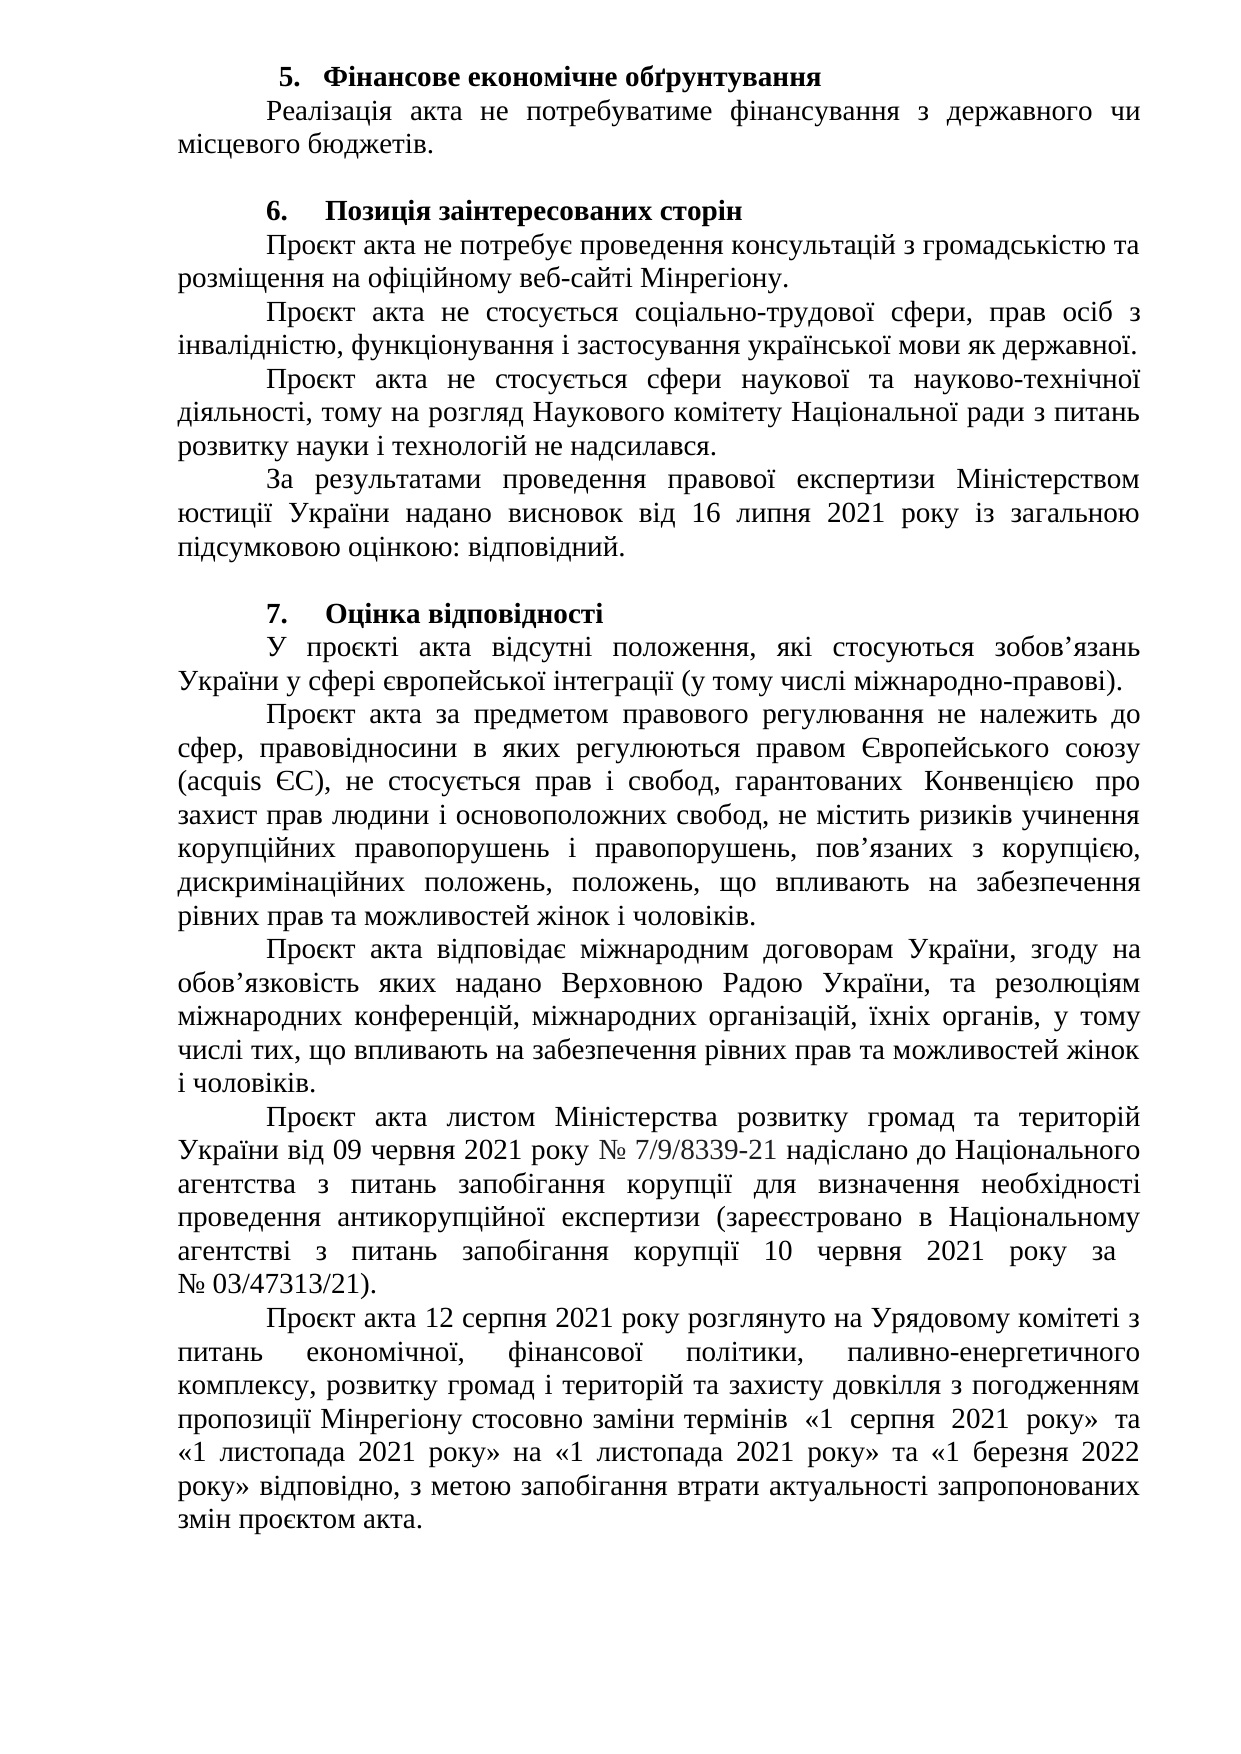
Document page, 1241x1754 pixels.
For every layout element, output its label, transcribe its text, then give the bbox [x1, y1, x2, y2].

text Реалізація акта не потребуватиме фінансування з державного чи місцевого бюджетів. [177, 93, 1141, 160]
list Оцінка відповідності [177, 596, 1152, 629]
text Проєкт акта відповідає міжнародним договорам України, згоду на обов’язковість яких надано Верховною Радою України, та резолюціям міжнародних конференцій, міжнародних організацій, їхніх органів, у тому числі тих, що впливають на забезпечення рівних прав та можливостей жінок і чоловіків. [177, 931, 1141, 1099]
list Фінансове економічне обґрунтування [278, 59, 1152, 93]
list Позиція заінтересованих сторін [177, 193, 1152, 227]
text Проєкт акта листом Міністерства розвитку громад та територій України від 09 червня 2021 року № 7/9/8339-21 надіслано до Національного агентства з питань запобігання корупції для визначення необхідності проведення антикорупційної експертизи (зареєстровано в Національному агентстві з питань запобігання корупції 10 червня 2021 року за № 03/47313/21). [177, 1099, 1141, 1300]
text Проєкт акта 12 серпня 2021 року розглянуто на Урядовому комітеті з питань економічної, фінансової політики, паливно-енергетичного комплексу, розвитку громад і територій та захисту довкілля з погодженням пропозиції Мінрегіону стосовно заміни термінів «1 серпня 2021 року» та «1 листопада 2021 року» на «1 листопада 2021 року» та «1 березня 2022 року» відповідно, з метою запобігання втрати актуальності запропонованих змін проєктом акта. [177, 1300, 1141, 1535]
text Проєкт акта не потребує проведення консультацій з громадськістю та розміщення на офіційному веб-сайті Мінрегіону. [177, 227, 1141, 294]
text Проєкт акта не стосується сфери наукової та науково-технічної діяльності, тому на розгляд Наукового комітету Національної ради з питань розвитку науки і технологій не надсилався. [177, 361, 1141, 462]
text Проєкт акта не стосується соціально-трудової сфери, прав осіб з інвалідністю, функціонування і застосування української мови як державної. [177, 294, 1141, 361]
text У проєкті акта відсутні положення, які стосуються зобов’язань України у сфері європейської інтеграції (у тому числі міжнародно-правові). [177, 629, 1140, 696]
text За результатами проведення правової експертизи Міністерством юстиції України надано висновок від 16 липня 2021 року із загальною підсумковою оцінкою: відповідний. [177, 462, 1140, 562]
text Проєкт акта за предметом правового регулювання не належить до сфер, правовідносини в яких регулюються правом Європейського союзу (acquis ЄС), не стосується прав і свобод, гарантованих Конвенцією про захист прав людини і основоположних свобод, не містить ризиків учинення корупційних правопорушень і правопорушень, пов’язаних з корупцією, дискримінаційних положень, положень, що впливають на забезпечення рівних прав та можливостей жінок і чоловіків. [177, 696, 1141, 931]
